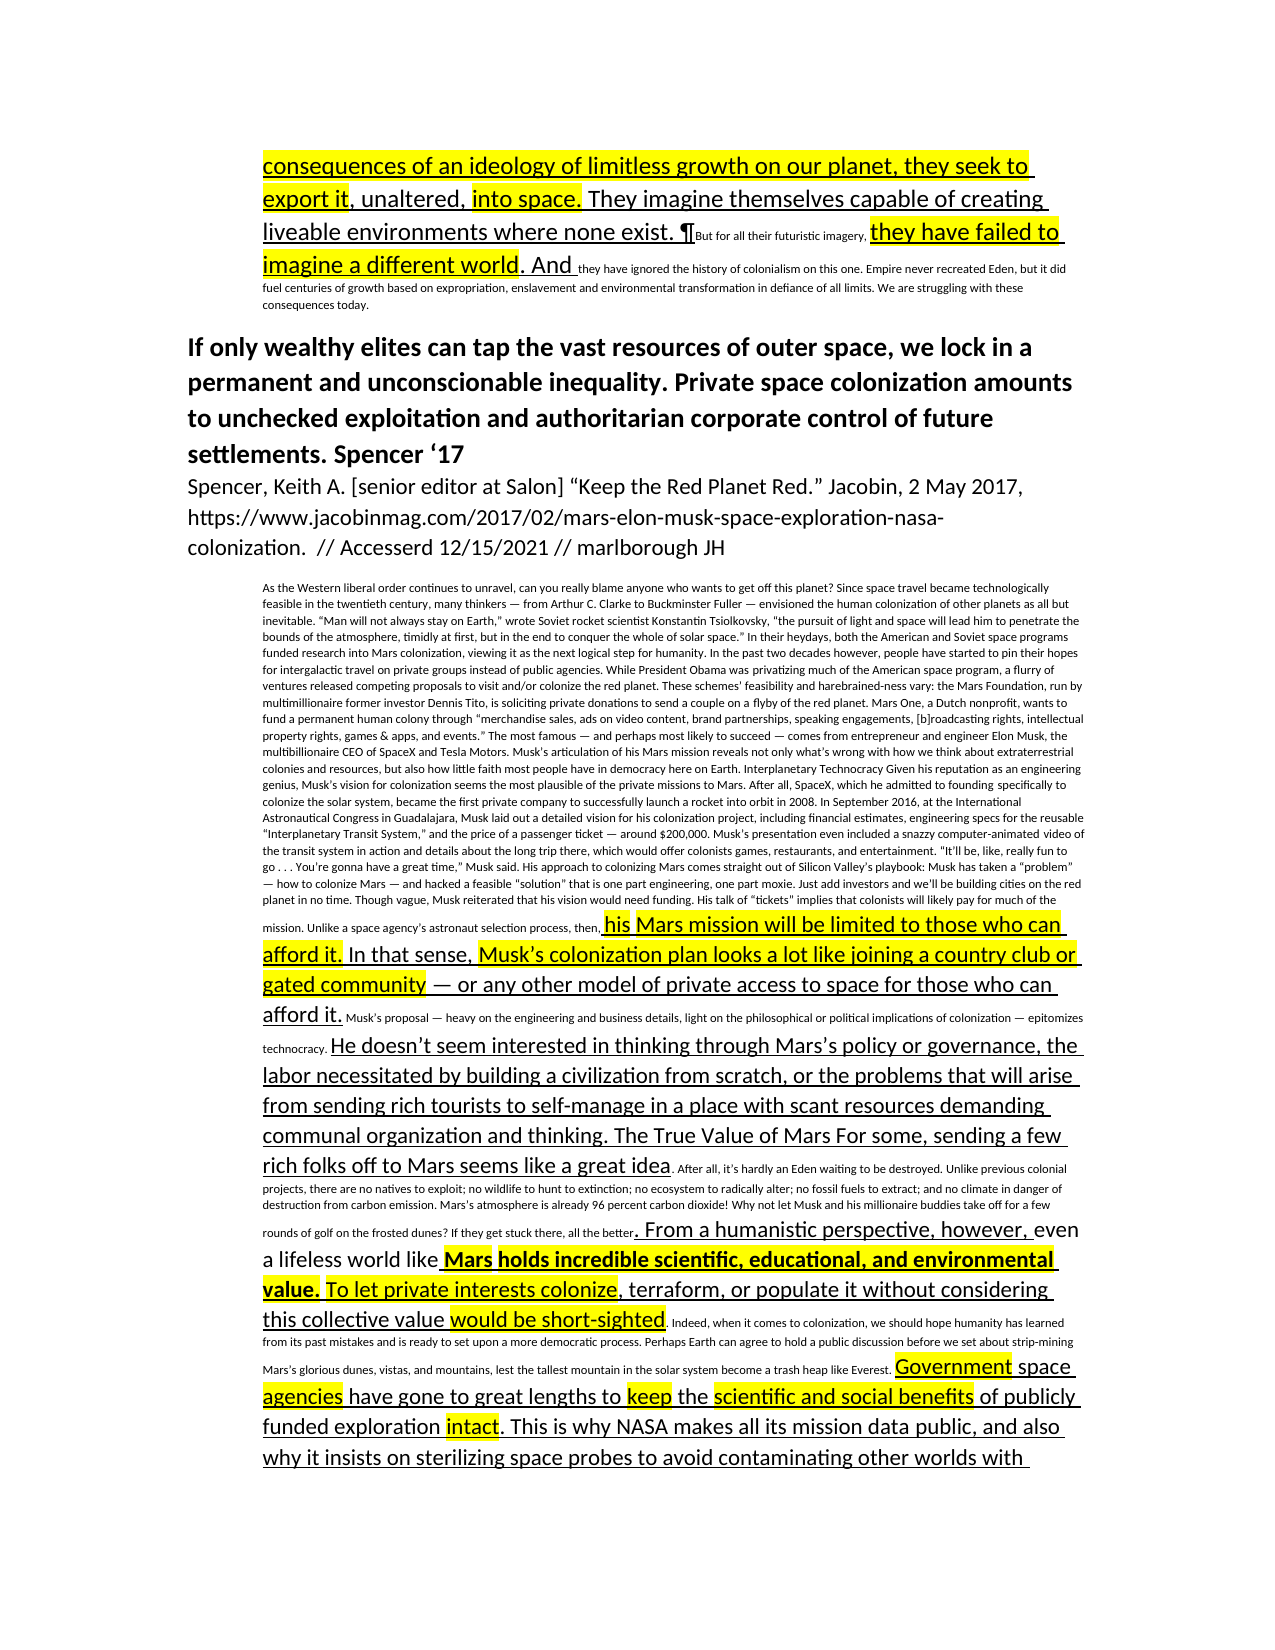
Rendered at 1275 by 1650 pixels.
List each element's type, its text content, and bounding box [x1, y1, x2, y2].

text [262, 580, 1087, 1471]
subtitle If only wealthy elites can tap the vast resources of outer space, we lock in a permanent and unconscionable inequality. Private space colonization amounts to unchecked exploitation and authoritarian corporate control of future settlements. Spencer ‘17 [187, 330, 1087, 470]
text Spencer, Keith A. [senior editor at Salon] “Keep the Red Planet Red.” Jacobin, 2 May 2017, https://www.jacobinmag.com/2017/02/mars-elon-musk-space-exploration-nasa-colonization. // Accesserd 12/15/2021 // marlborough JH [187, 472, 1087, 561]
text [262, 150, 1087, 312]
